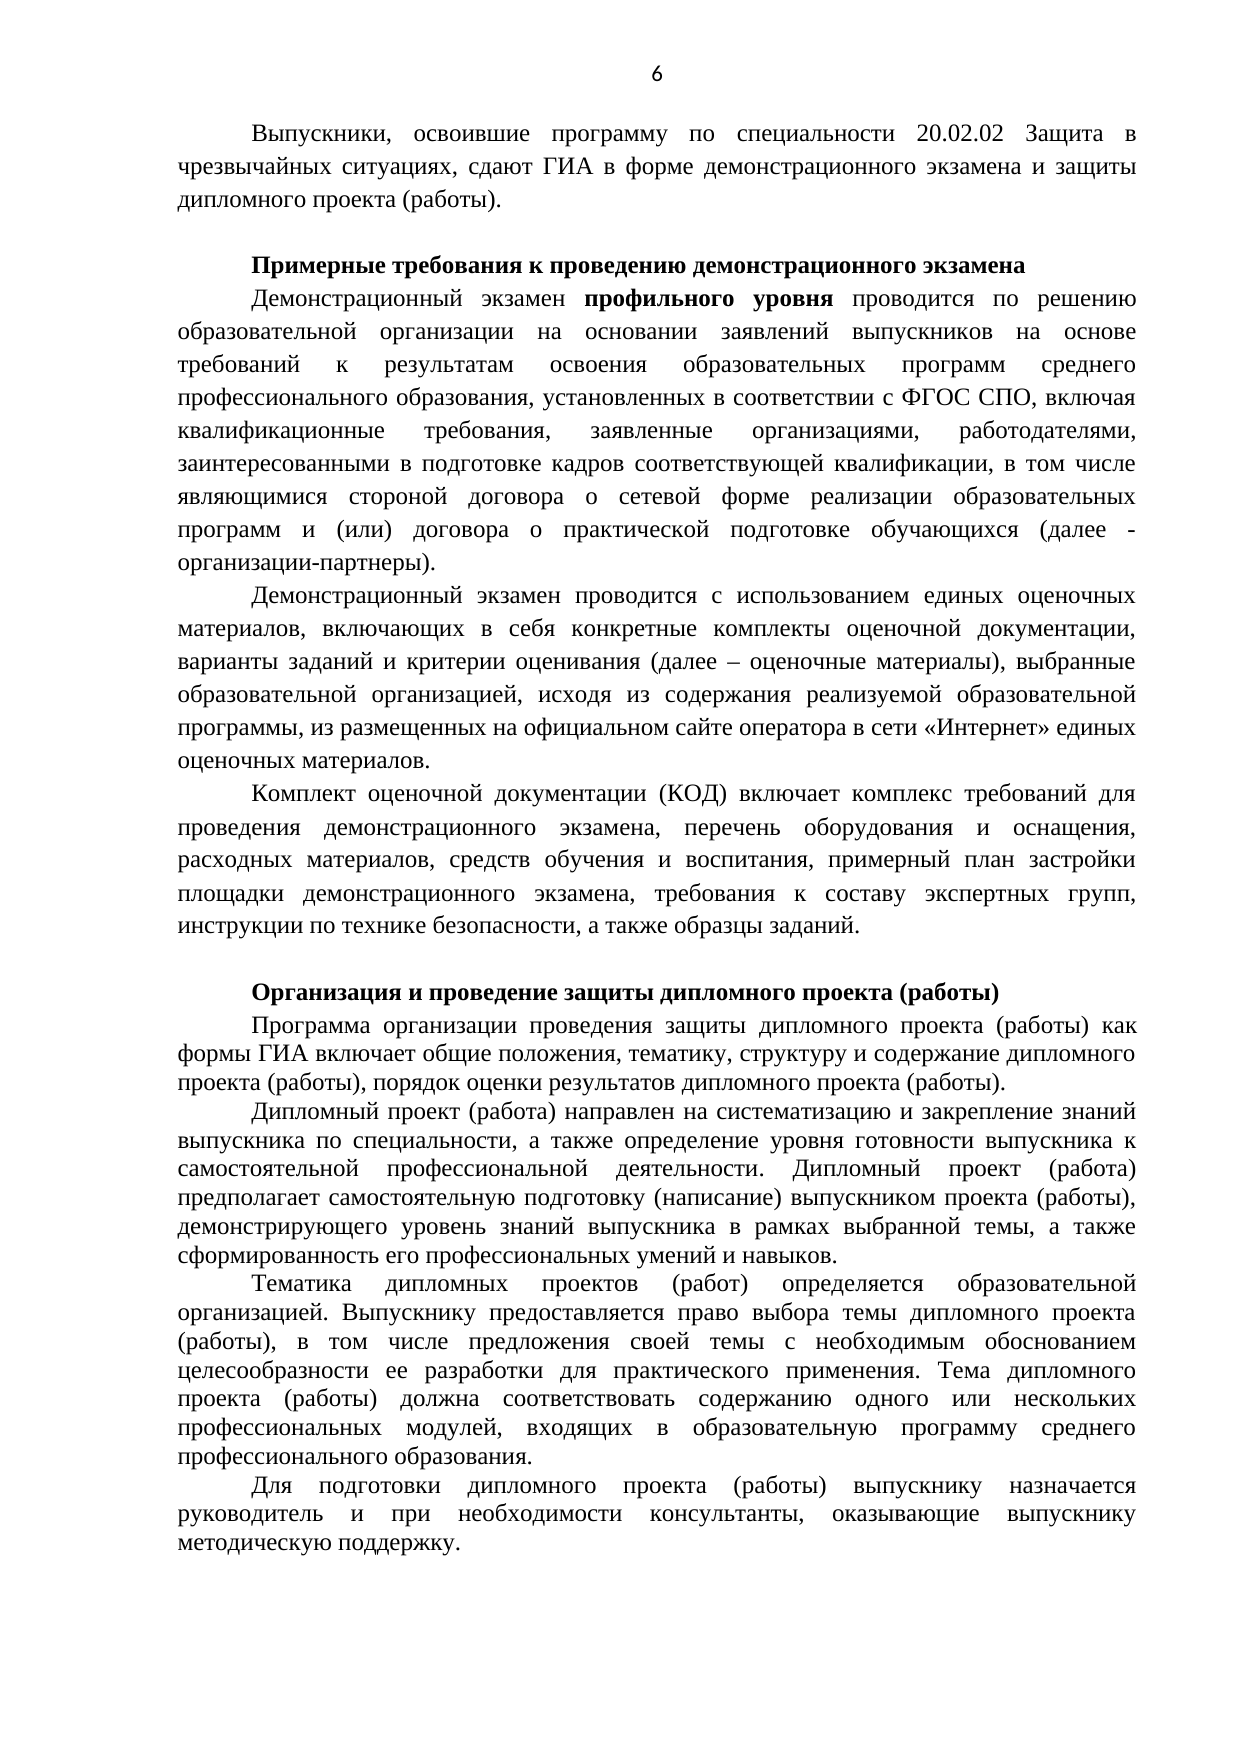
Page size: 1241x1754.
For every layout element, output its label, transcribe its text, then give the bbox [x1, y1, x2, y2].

text Комплект оценочной документации (КОД) включает комплекс требований для проведения демонстрационного экзамена, перечень оборудования и оснащения, расходных материалов, средств обучения и воспитания, примерный план застройки площадки демонстрационного экзамена, требования к составу экспертных групп, инструкции по технике безопасности, а также образцы заданий. [177, 778, 1137, 939]
text Дипломный проект (работа) направлен на систематизацию и закрепление знаний выпускника по специальности, а также определение уровня готовности выпускника к самостоятельной профессиональной деятельности. Дипломный проект (работа) предполагает самостоятельную подготовку (написание) выпускником проекта (работы), демонстрирующего уровень знаний выпускника в рамках выбранной темы, а также сформированность его профессиональных умений и навыков. [177, 1096, 1137, 1268]
list Организация и проведение защиты дипломного проекта (работы) [177, 977, 1137, 1005]
text Для подготовки дипломного проекта (работы) выпускнику назначается руководитель и при необходимости консультанты, оказывающие выпускнику методическую поддержку. [177, 1470, 1137, 1556]
text Выпускники, освоившие программу по специальности 20.02.02 Защита в чрезвычайных ситуациях, сдают ГИА в форме демонстрационного экзамена и защиты дипломного проекта (работы). [177, 118, 1137, 213]
text Программа организации проведения защиты дипломного проекта (работы) как формы ГИА включает общие положения, тематику, структуру и содержание дипломного проекта (работы), порядок оценки результатов дипломного проекта (работы). [177, 1010, 1137, 1096]
text Демонстрационный экзамен профильного уровня проводится по решению образовательной организации на основании заявлений выпускников на основе требований к результатам освоения образовательных программ среднего профессионального образования, установленных в соответствии с ФГОС СПО, включая квалификационные требования, заявленные организациями, работодателями, заинтересованными в подготовке кадров соответствующей квалификации, в том числе являющимися стороной договора о сетевой форме реализации образовательных программ и (или) договора о практической подготовке обучающихся (далее - организации-партнеры). [177, 283, 1137, 576]
text Тематика дипломных проектов (работ) определяется образовательной организацией. Выпускнику предоставляется право выбора темы дипломного проекта (работы), в том числе предложения своей темы с необходимым обоснованием целесообразности ее разработки для практического применения. Тема дипломного проекта (работы) должна соответствовать содержанию одного или нескольких профессиональных модулей, входящих в образовательную программу среднего профессионального образования. [177, 1268, 1137, 1470]
list Примерные требования к проведению демонстрационного экзамена [177, 250, 1137, 279]
text Демонстрационный экзамен проводится с использованием единых оценочных материалов, включающих в себя конкретные комплекты оценочной документации, варианты заданий и критерии оценивания (далее – оценочные материалы), выбранные образовательной организацией, исходя из содержания реализуемой образовательной программы, из размещенных на официальном сайте оператора в сети «Интернет» единых оценочных материалов. [177, 580, 1137, 774]
